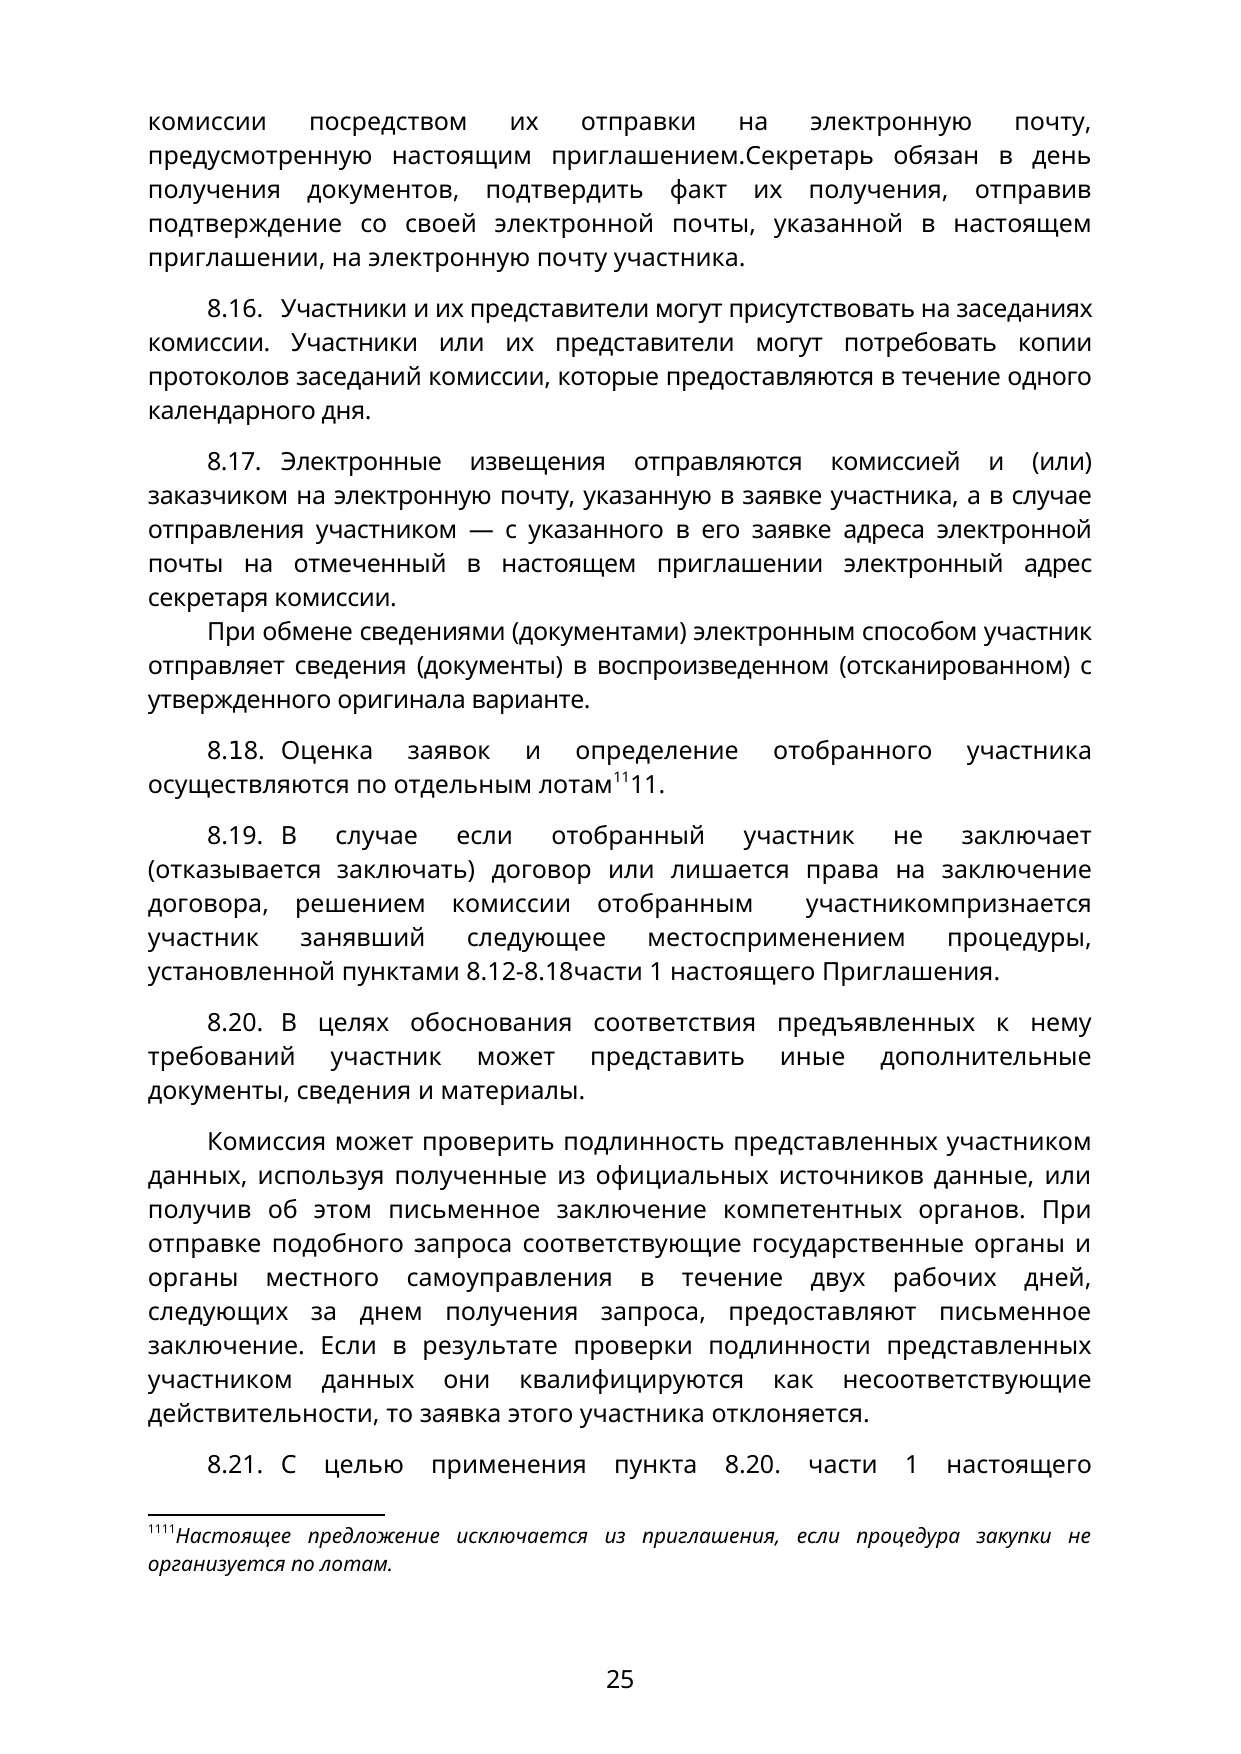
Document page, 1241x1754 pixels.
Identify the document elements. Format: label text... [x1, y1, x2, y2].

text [148, 1447, 1092, 1481]
text 8.18. Оценка заявок и определение отобранного участника осуществляются по отдельным лотам11. [148, 732, 1092, 801]
text 8.16. Участники и их представители могут присутствовать на заседаниях комиссии. Участники или их представители могут потребовать копии протоколов заседаний комиссии, которые предоставляются в течение одного календарного дня. [148, 290, 1092, 427]
text 8.19. В случае если отобранный участник не заключает (отказывается заключать) договор или лишается права на заключение договора, решением комиссии отобранным участникомпризнается участник занявший следующее местосприменением процедуры, установленной пунктами 8.12-8.18части 1 настоящего Приглашения. [148, 817, 1092, 988]
text Комиссия может проверить подлинность представленных участником данных, используя полученные из официальных источников данные, или получив об этом письменное заключение компетентных органов. При отправке подобного запроса соответствующие государственные органы и органы местного самоуправления в течение двух рабочих дней, следующих за днем получения запроса, предоставляют письменное заключение. Если в результате проверки подлинности представленных участником данных они квалифицируются как несоответствующие действительности, то заявка этого участника отклоняется. [148, 1123, 1092, 1430]
text При обмене сведениями (документами) электронным способом участник отправляет сведения (документы) в воспроизведенном (отсканированном) с утвержденного оригинала варианте. [148, 614, 1092, 716]
text 8.20. В целях обоснования соответствия предъявленных к нему требований участник может представить иные дополнительные документы, сведения и материалы. [148, 1004, 1092, 1107]
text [148, 103, 1092, 274]
text 8.17. Электронные извещения отправляются комиссией и (или) заказчиком на электронную почту, указанную в заявке участника, а в случае отправления участником — с указанного в его заявке адреса электронной почты на отмеченный в настоящем приглашении электронный адрес секретаря комиссии. [148, 443, 1092, 614]
